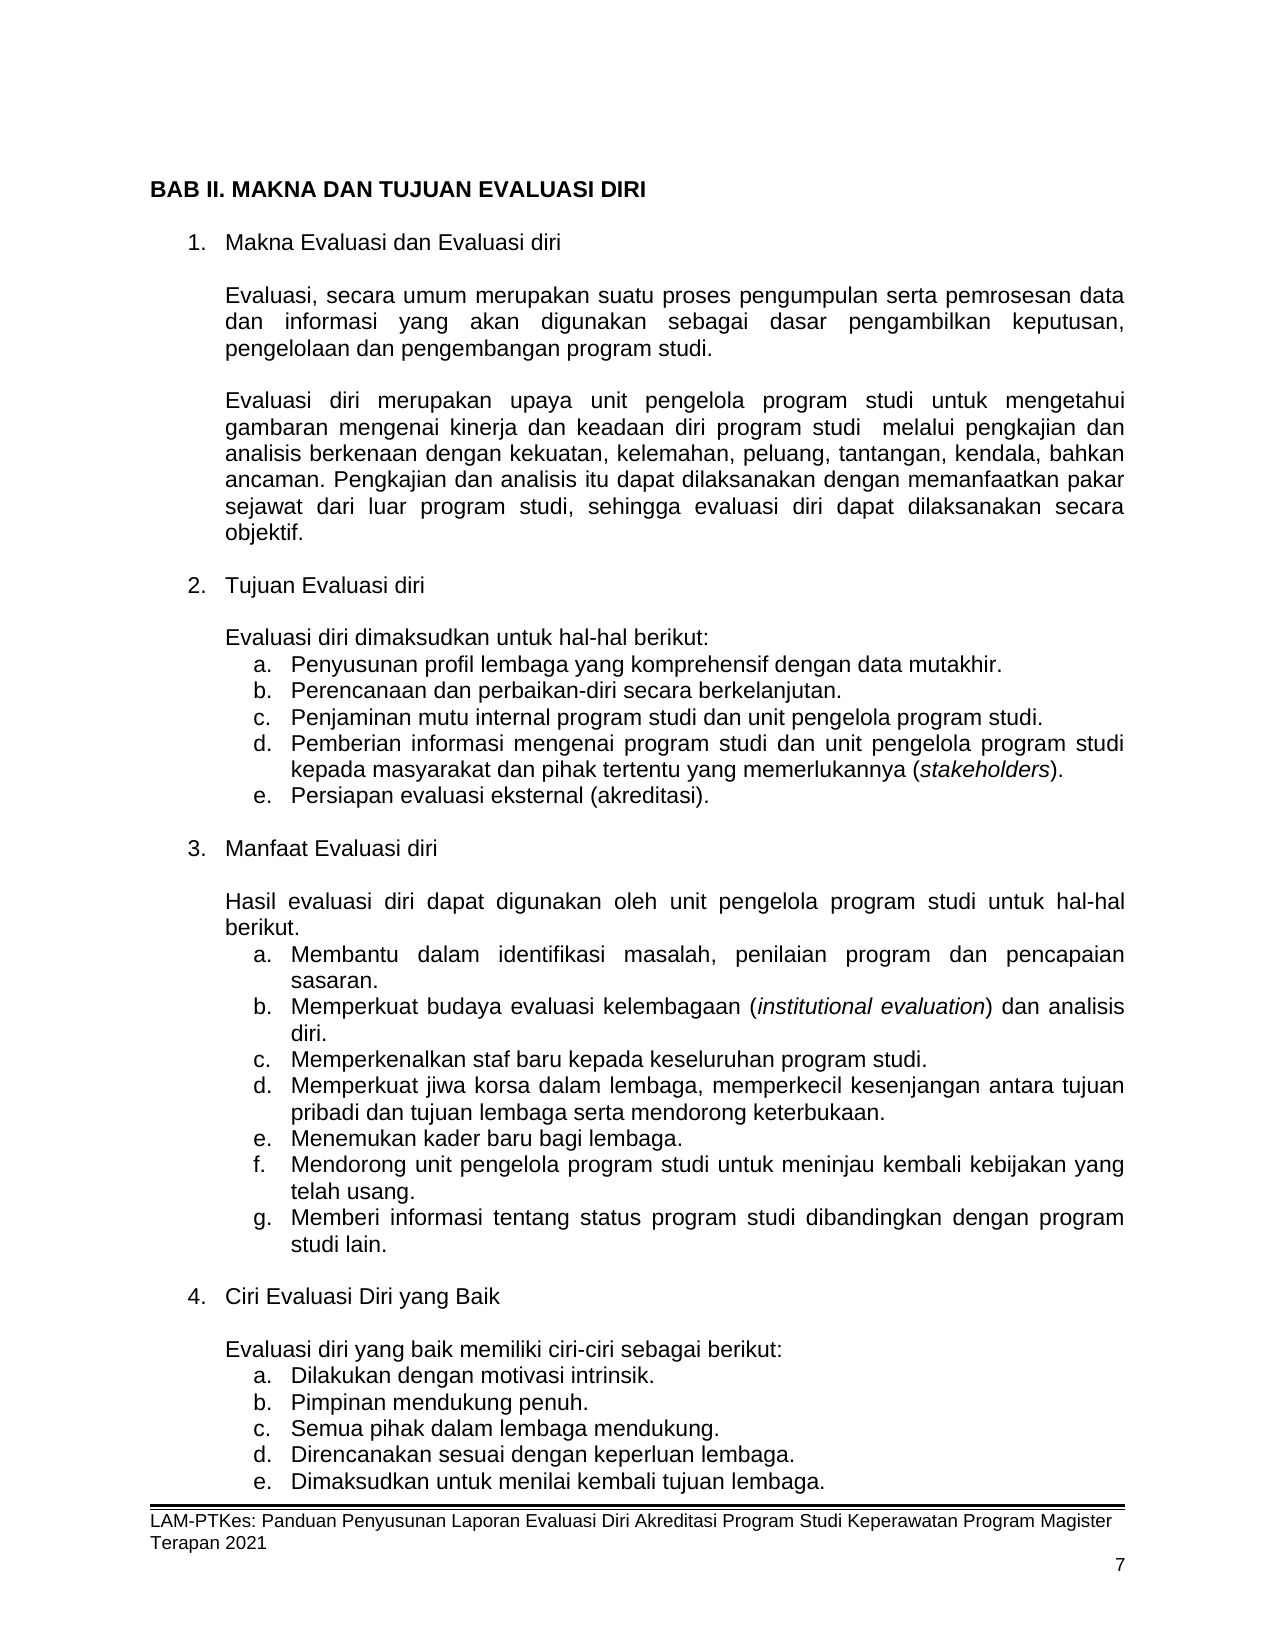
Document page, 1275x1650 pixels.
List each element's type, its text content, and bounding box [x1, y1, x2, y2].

text Evaluasi diri yang baik memiliki ciri-ciri sebagai berikut: [225, 1336, 1125, 1362]
list Membantu dalam identifikasi masalah, penilaian program dan pencapaian sasaran. [253, 941, 1125, 993]
list Pimpinan mendukung penuh. [253, 1389, 1125, 1415]
text Hasil evaluasi diri dapat digunakan oleh unit pengelola program studi untuk hal-hal berikut. [225, 888, 1125, 941]
list Dimaksudkan untuk menilai kembali tujuan lembaga. [253, 1468, 1125, 1494]
list Penyusunan profil lembaga yang komprehensif dengan data mutakhir. [253, 651, 1125, 677]
list Memperkenalkan staf baru kepada keseluruhan program studi. [253, 1046, 1125, 1072]
list Memperkuat jiwa korsa dalam lembaga, memperkecil kesenjangan antara tujuan pribadi dan tujuan lembaga serta mendorong keterbukaan. [253, 1072, 1125, 1125]
list Tujuan Evaluasi diri [187, 572, 1125, 598]
list Memperkuat budaya evaluasi kelembagaan (institutional evaluation) dan analisis diri. [253, 993, 1125, 1046]
list Dilakukan dengan motivasi intrinsik. [253, 1362, 1125, 1389]
list Semua pihak dalam lembaga mendukung. [253, 1415, 1125, 1441]
list Makna Evaluasi dan Evaluasi diri [187, 229, 1125, 255]
text Evaluasi diri dimaksudkan untuk hal-hal berikut: [225, 624, 1125, 651]
subtitle BAB II. MAKNA DAN TUJUAN EVALUASI DIRI [150, 176, 1125, 203]
text Evaluasi diri merupakan upaya unit pengelola program studi untuk mengetahui gambaran mengenai kinerja dan keadaan diri program studi melalui pengkajian dan analisis berkenaan dengan kekuatan, kelemahan, peluang, tantangan, kendala, bahkan ancaman. Pengkajian dan analisis itu dapat dilaksanakan dengan memanfaatkan pakar sejawat dari luar program studi, sehingga evaluasi diri dapat dilaksanakan secara objektif. [225, 387, 1125, 545]
list Menemukan kader baru bagi lembaga. [253, 1125, 1125, 1151]
list Mendorong unit pengelola program studi untuk meninjau kembali kebijakan yang telah usang. [253, 1151, 1125, 1204]
list Memberi informasi tentang status program studi dibandingkan dengan program studi lain. [253, 1204, 1125, 1257]
list Penjaminan mutu internal program studi dan unit pengelola program studi. [253, 703, 1125, 730]
list Direncanakan sesuai dengan keperluan lembaga. [253, 1441, 1125, 1468]
list Perencanaan dan perbaikan-diri secara berkelanjutan. [253, 677, 1125, 703]
list Persiapan evaluasi eksternal (akreditasi). [253, 782, 1125, 809]
text Evaluasi, secara umum merupakan suatu proses pengumpulan serta pemrosesan data dan informasi yang akan digunakan sebagai dasar pengambilkan keputusan, pengelolaan dan pengembangan program studi. [225, 282, 1125, 361]
list Ciri Evaluasi Diri yang Baik [187, 1283, 1125, 1309]
list Pemberian informasi mengenai program studi dan unit pengelola program studi kepada masyarakat dan pihak tertentu yang memerlukannya (stakeholders). [253, 730, 1125, 782]
list Manfaat Evaluasi diri [187, 835, 1125, 862]
